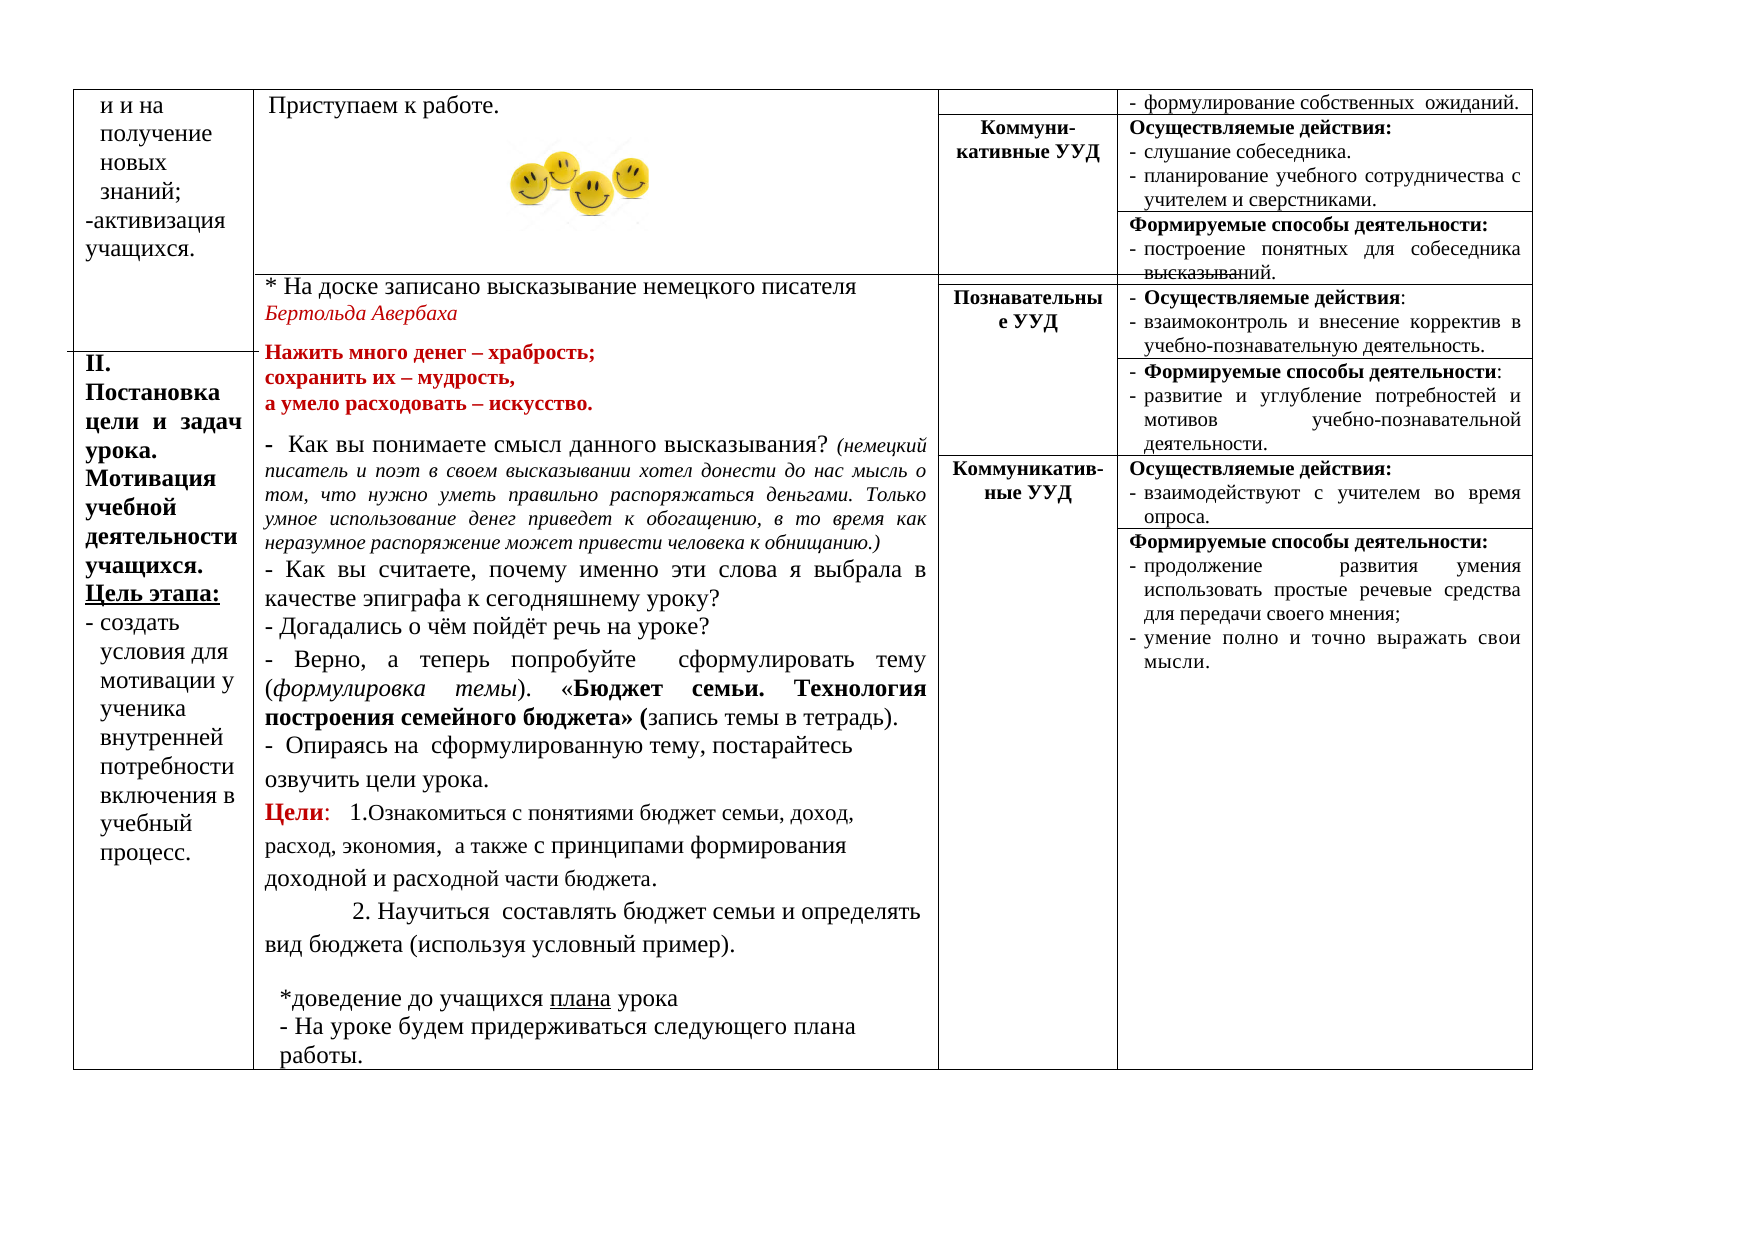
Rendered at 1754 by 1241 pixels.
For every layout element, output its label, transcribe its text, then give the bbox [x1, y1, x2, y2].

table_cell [1118, 90, 1532, 114]
table_cell Осуществляемые действия: взаимоконтроль и внесение корректив в учебно-познавательную деятельность. [1118, 285, 1532, 357]
table_cell Формируемые способы деятельности: построение понятных для собеседника высказываний. [1118, 212, 1532, 284]
table_cell Осуществляемые действия: слушание собеседника. планирование учебного сотрудничества с учителем и сверстниками. [1118, 115, 1532, 211]
table_cell Коммуни-кативные УУД [939, 115, 1117, 274]
table_cell Коммуникатив-ные УУД [939, 456, 1117, 1069]
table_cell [1118, 529, 1532, 1069]
table_cell Осуществляемые действия: взаимодействуют с учителем во время опроса. [1118, 456, 1532, 528]
table_cell Познавательные УУД [939, 285, 1117, 455]
table_cell Формируемые способы деятельности: развитие и углубление потребностей и мотивов учебно-познавательной деятельности. [1118, 359, 1532, 455]
picture [506, 137, 649, 231]
